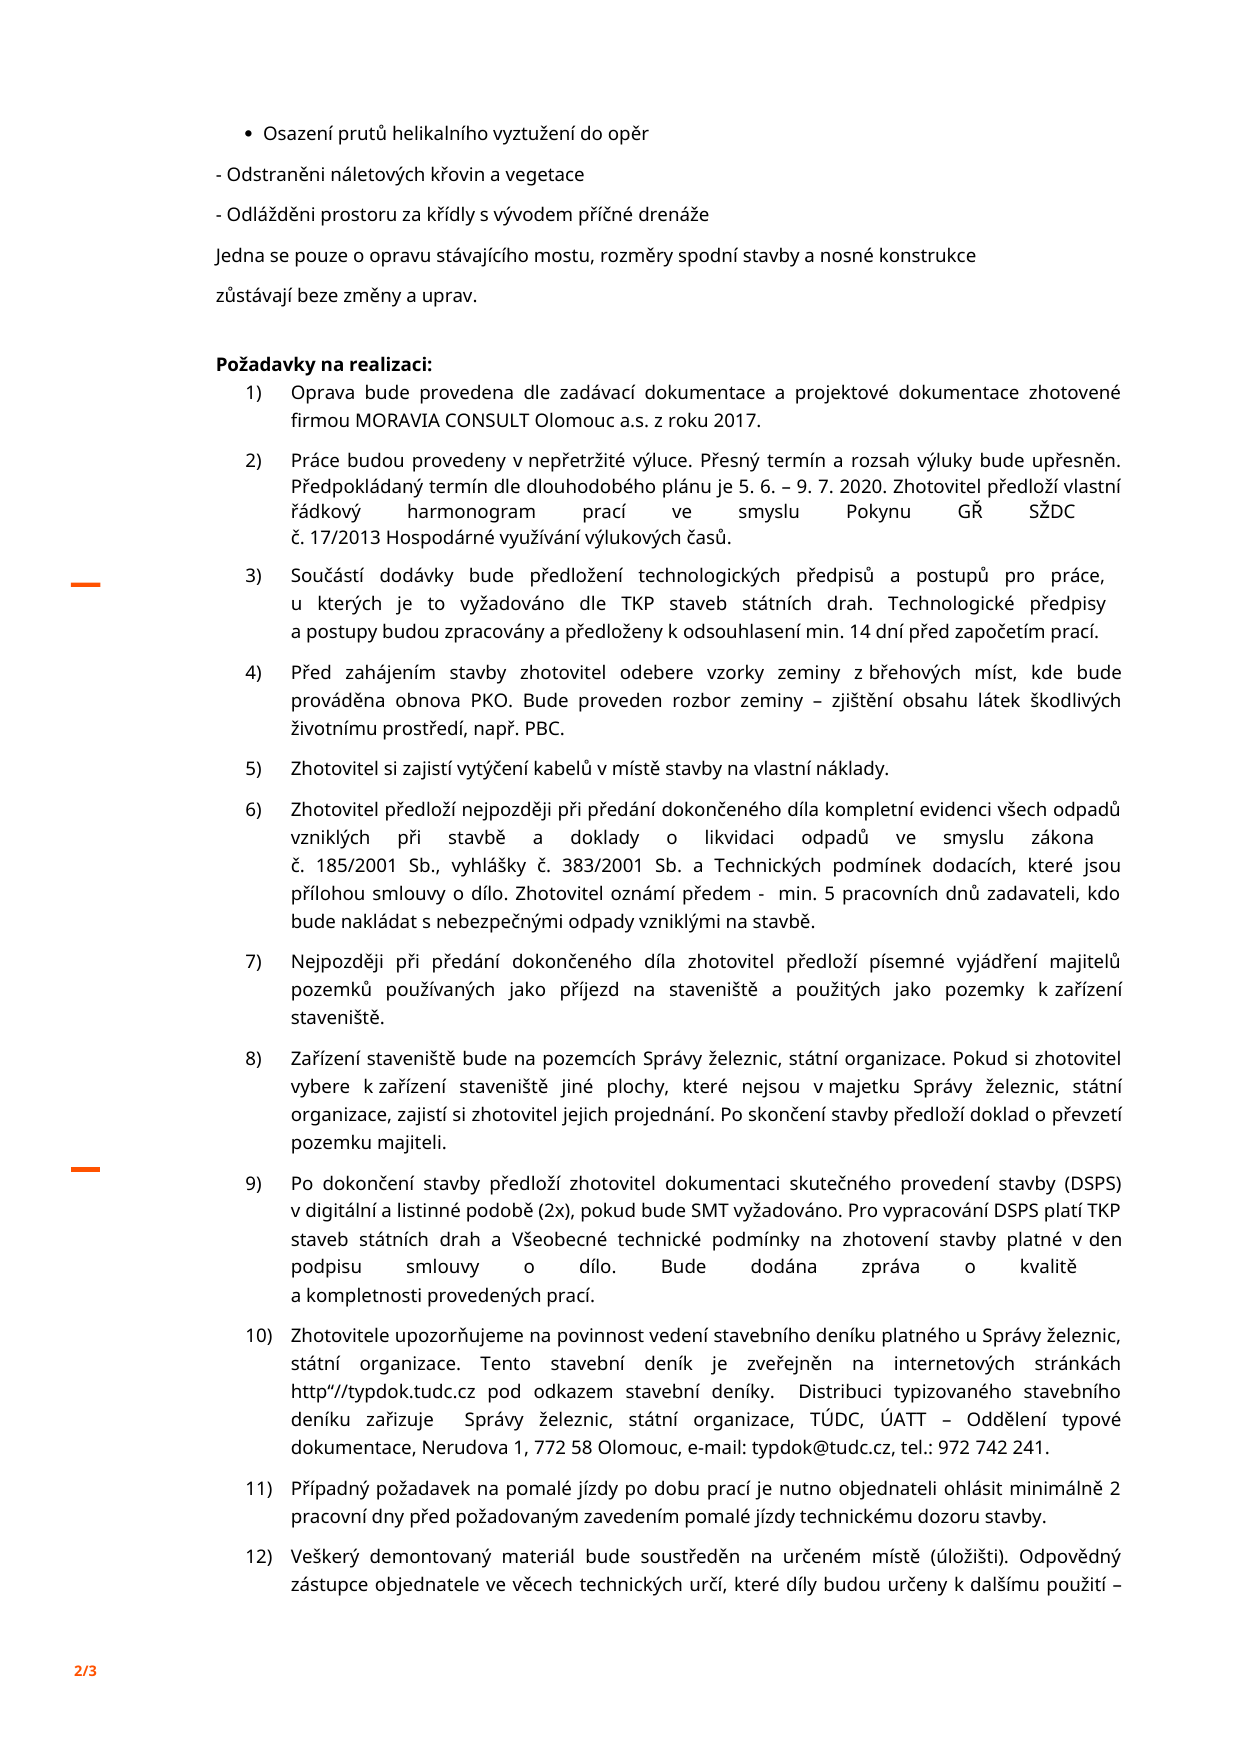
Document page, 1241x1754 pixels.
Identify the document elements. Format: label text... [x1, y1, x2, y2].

list Před zahájením stavby zhotovitel odebere vzorky zeminy z břehových míst, kde bude prováděna obnova PKO. Bude proveden rozbor zeminy – zjištění obsahu látek škodlivých životnímu prostředí, např. PBC. [245, 659, 1122, 741]
text - Odlážděni prostoru za křídly s vývodem příčné drenáže [216, 202, 1122, 227]
list Zařízení staveniště bude na pozemcích Správy železnic, státní organizace. Pokud si zhotovitel vybere k zařízení staveniště jiné plochy, které nejsou v majetku Správy železnic, státní organizace, zajistí si zhotovitel jejich projednání. Po skončení stavby předloží doklad o převzetí pozemku majiteli. [245, 1045, 1122, 1155]
text Požadavky na realizaci: [216, 351, 1122, 377]
list Zhotovitele upozorňujeme na povinnost vedení stavebního deníku platného u Správy železnic, státní organizace. Tento stavební deník je zveřejněn na internetových stránkách http“//typdok.tudc.cz pod odkazem stavební deníky. Distribuci typizovaného stavebního deníku zařizuje Správy železnic, státní organizace, TÚDC, ÚATT – Oddělení typové dokumentace, Nerudova 1, 772 58 Olomouc, e-mail: typdok@tudc.cz, tel.: 972 742 241. [245, 1322, 1122, 1460]
list Nejpozději při předání dokončeného díla zhotovitel předloží písemné vyjádření majitelů pozemků používaných jako příjezd na staveniště a použitých jako pozemky k zařízení staveniště. [245, 949, 1122, 1030]
list Osazení prutů helikalního vyztužení do opěr [245, 121, 1122, 146]
list Oprava bude provedena dle zadávací dokumentace a projektové dokumentace zhotovené firmou MORAVIA CONSULT Olomouc a.s. z roku 2017. [245, 379, 1122, 433]
text zůstávají beze změny a uprav. [216, 283, 1122, 308]
text - Odstraněni náletových křovin a vegetace [216, 161, 1122, 187]
text Jedna se pouze o opravu stávajícího mostu, rozměry spodní stavby a nosné konstrukce [216, 242, 1122, 268]
list Případný požadavek na pomalé jízdy po dobu prací je nutno objednateli ohlásit minimálně 2 pracovní dny před požadovaným zavedením pomalé jízdy technickému dozoru stavby. [245, 1475, 1122, 1528]
list Práce budou provedeny v nepřetržité výluce. Přesný termín a rozsah výluky bude upřesněn. Předpokládaný termín dle dlouhodobého plánu je 5. 6. – 9. 7. 2020. Zhotovitel předloží vlastní řádkový harmonogram prací ve smyslu Pokynu GŘ SŽDC č. 17/2013 Hospodárné využívání výlukových časů. [245, 448, 1122, 550]
list Zhotovitel předloží nejpozději při předání dokončeného díla kompletní evidenci všech odpadů vzniklých při stavbě a doklady o likvidaci odpadů ve smyslu zákona č. 185/2001 Sb., vyhlášky č. 383/2001 Sb. a Technických podmínek dodacích, které jsou přílohou smlouvy o dílo. Zhotovitel oznámí předem - min. 5 pracovních dnů zadavateli, kdo bude nakládat s nebezpečnými odpady vzniklými na stavbě. [245, 796, 1122, 934]
list Součástí dodávky bude předložení technologických předpisů a postupů pro práce, u kterých je to vyžadováno dle TKP staveb státních drah. Technologické předpisy a postupy budou zpracovány a předloženy k odsouhlasení min. 14 dní před započetím prací. [245, 562, 1122, 644]
list Po dokončení stavby předloží zhotovitel dokumentaci skutečného provedení stavby (DSPS) v digitální a listinné podobě (2x), pokud bude SMT vyžadováno. Pro vypracování DSPS platí TKP staveb státních drah a Všeobecné technické podmínky na zhotovení stavby platné v den podpisu smlouvy o dílo. Bude dodána zpráva o kvalitě a kompletnosti provedených prací. [245, 1170, 1122, 1307]
list Zhotovitel si zajistí vytýčení kabelů v místě stavby na vlastní náklady. [245, 756, 1122, 781]
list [245, 1543, 1122, 1597]
